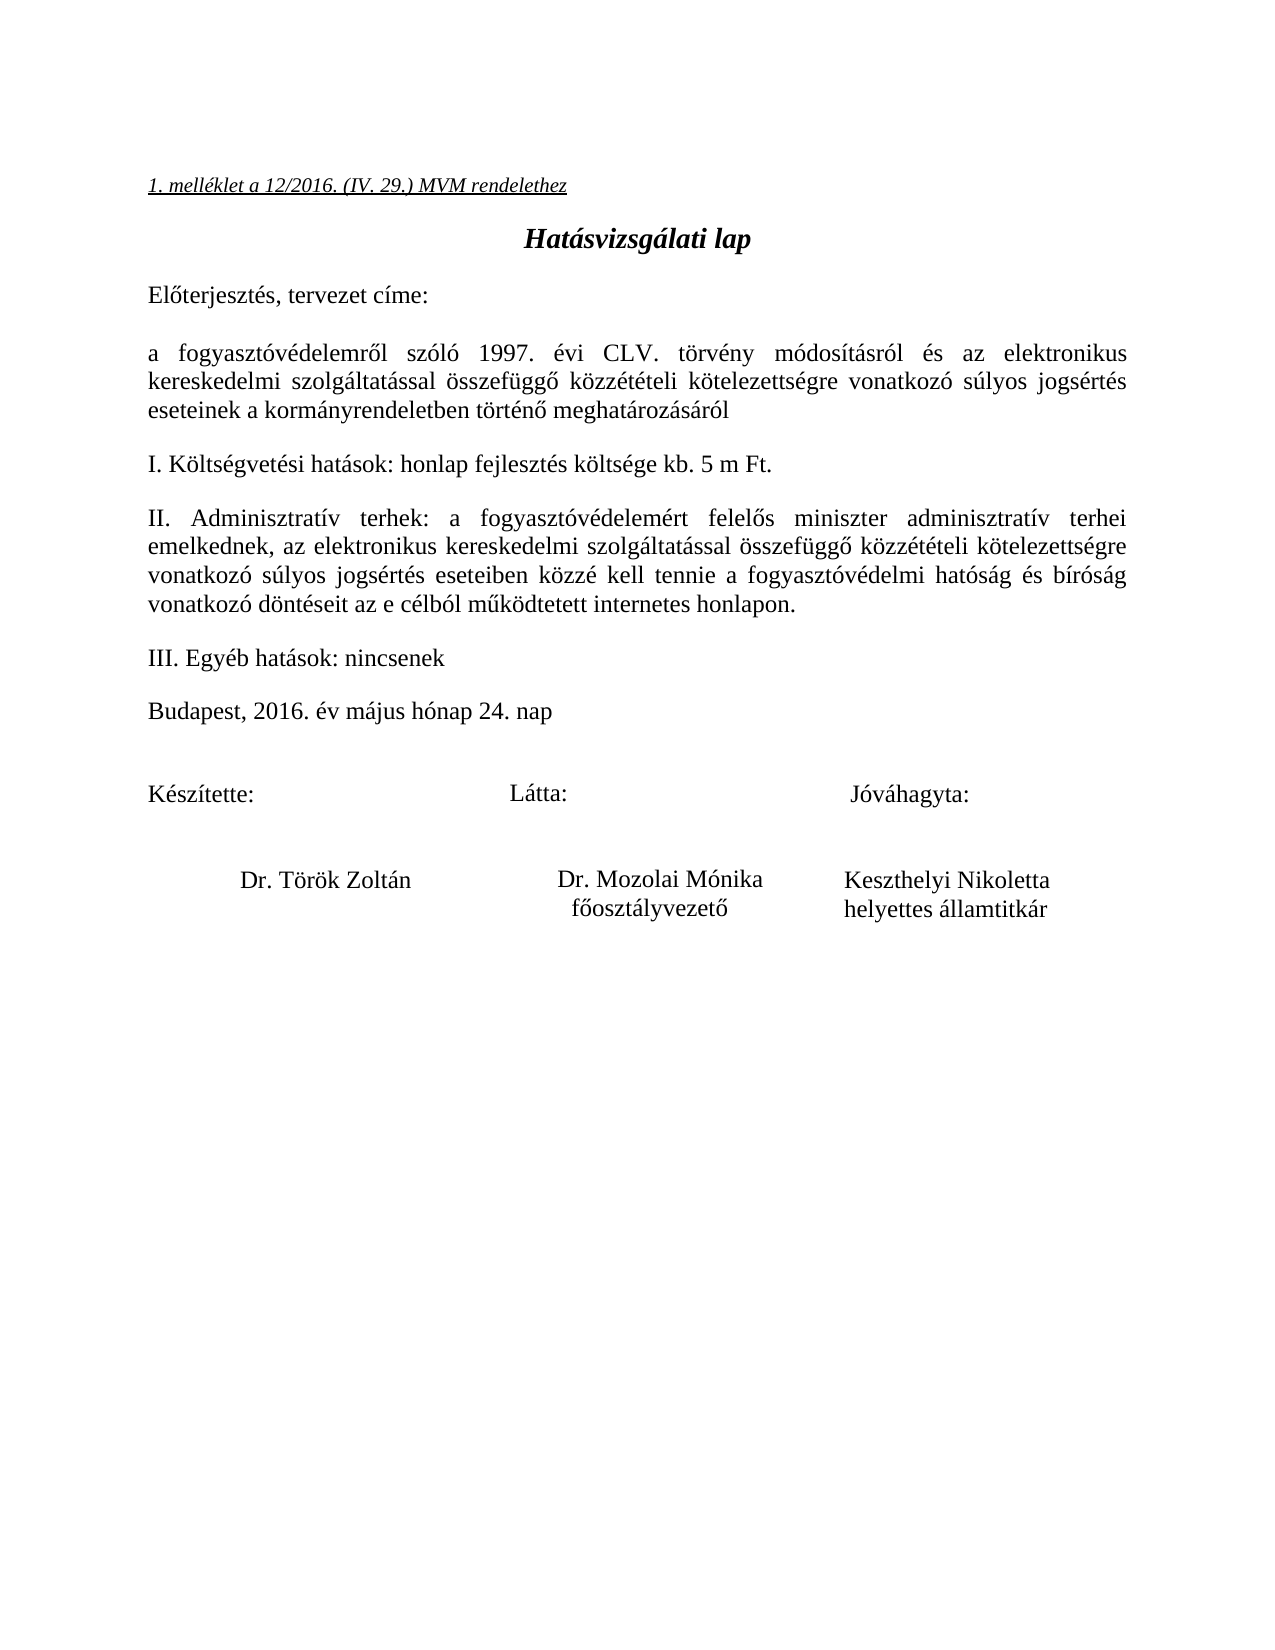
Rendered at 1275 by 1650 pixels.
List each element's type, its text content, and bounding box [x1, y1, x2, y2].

text Előterjesztés, tervezet címe: [148, 280, 1127, 309]
text Hatásvizsgálati lap [148, 222, 1127, 255]
text II. Adminisztratív terhek: a fogyasztóvédelemért felelős miniszter adminisztratív terhei emelkednek, az elektronikus kereskedelmi szolgáltatással összefüggő közzétételi kötelezettségre vonatkozó súlyos jogsértés eseteiben közzé kell tennie a fogyasztóvédelmi hatóság és bíróság vonatkozó döntéseit az e célból működtetett internetes honlapon. [148, 503, 1127, 618]
text Budapest, 2016. év május hónap 24. nap [148, 696, 1127, 725]
text 1. melléklet a 12/2016. (IV. 29.) MVM rendelethez [148, 173, 1127, 197]
table_header Készítette: Dr. Török Zoltán [148, 750, 482, 923]
text III. Egyéb hatások: nincsenek [148, 643, 1127, 671]
text I. Költségvetési hatások: honlap fejlesztés költsége kb. 5 m Ft. [148, 449, 1127, 478]
table_header Jóváhagyta: Keszthelyi Nikoletta helyettes államtitkár [817, 750, 1151, 923]
text a fogyasztóvédelemről szóló 1997. évi CLV. törvény módosításról és az elektronikus kereskedelmi szolgáltatással összefüggő közzétételi kötelezettségre vonatkozó súlyos jogsértés eseteinek a kormányrendeletben történő meghatározásáról [148, 338, 1127, 424]
table_header Látta: Dr. Mozolai Mónika főosztályvezető [482, 750, 817, 923]
